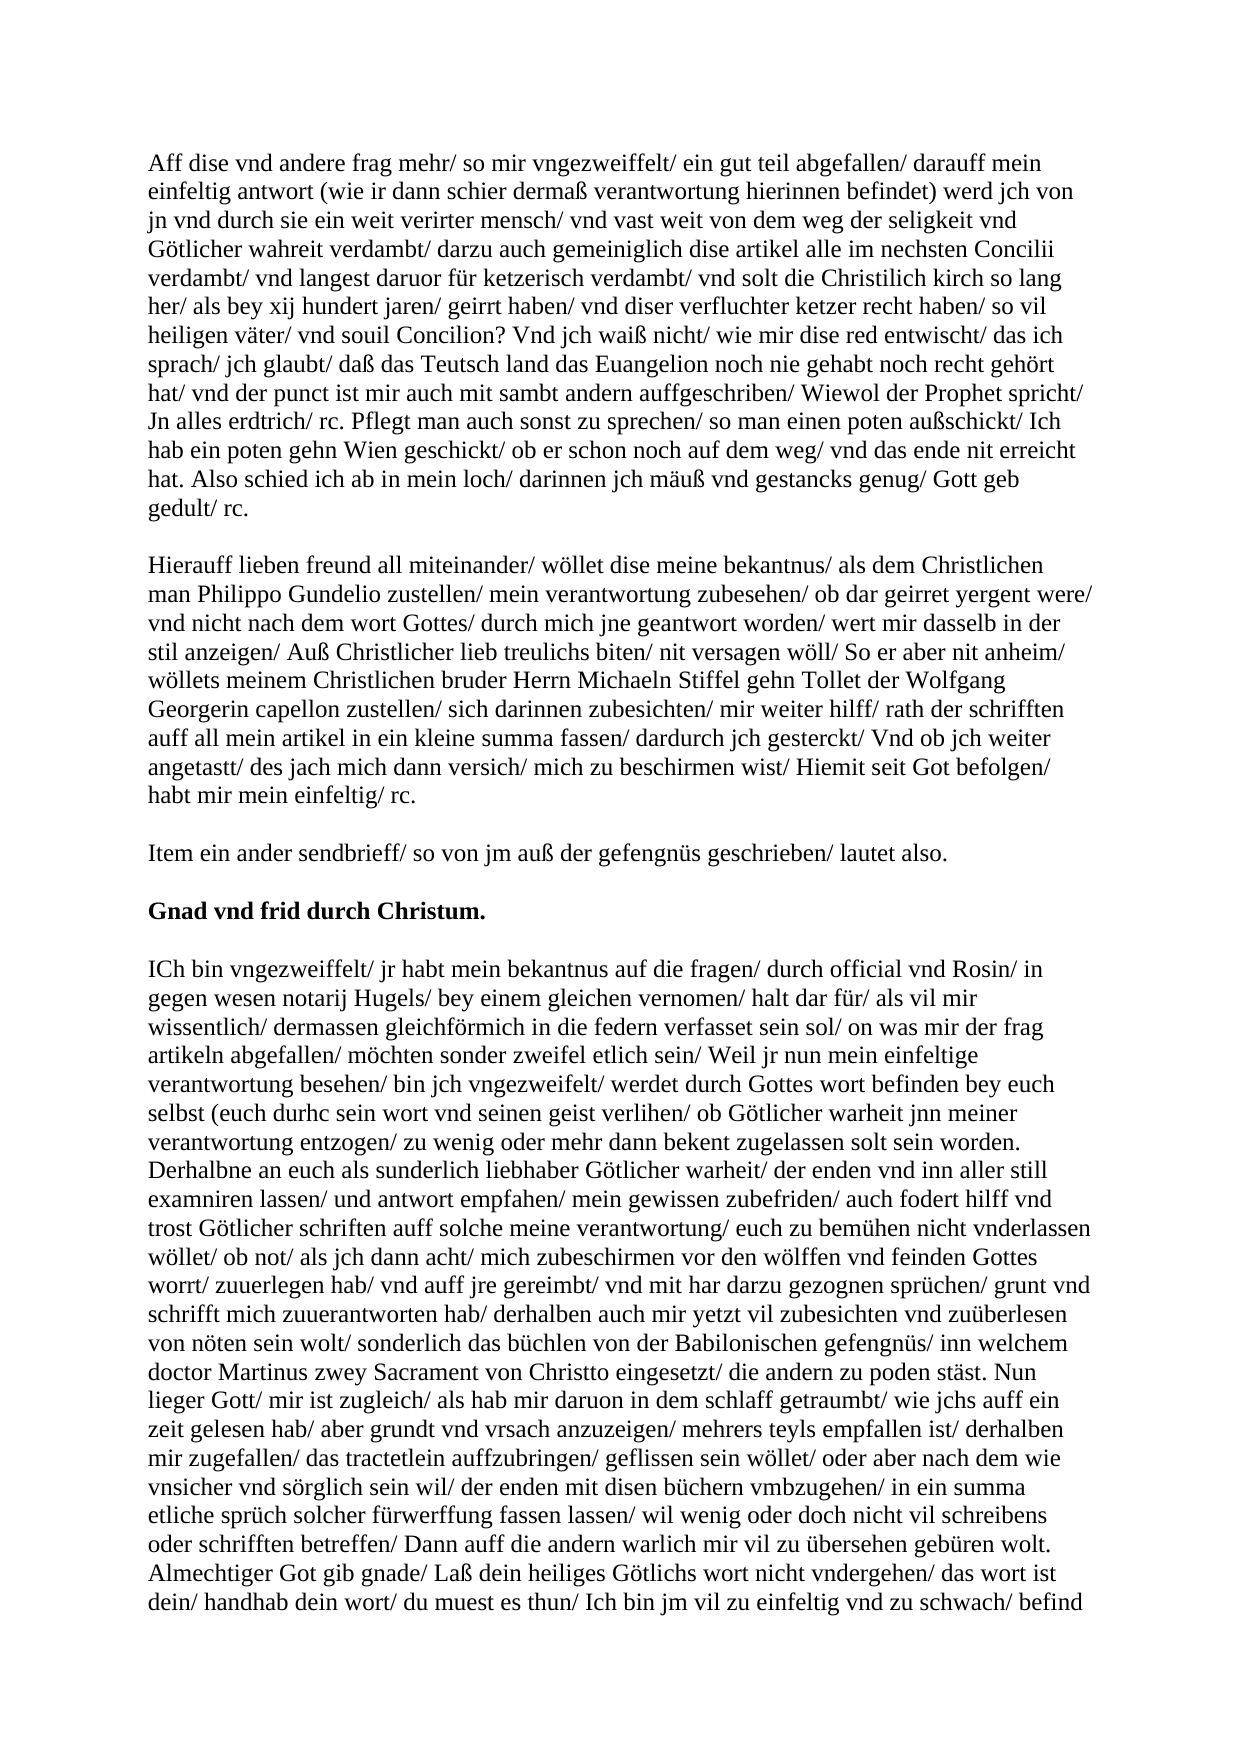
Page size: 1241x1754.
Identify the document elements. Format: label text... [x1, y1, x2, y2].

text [148, 954, 1093, 1616]
text Hierauff lieben freund all miteinander/ wöllet dise meine bekantnus/ als dem Christlichen man Philippo Gundelio zustellen/ mein verantwortung zubesehen/ ob dar geirret yergent were/ vnd nicht nach dem wort Gottes/ durch mich jne geantwort worden/ wert mir dasselb in der stil anzeigen/ Auß Christlicher lieb treulichs biten/ nit versagen wöll/ So er aber nit anheim/ wöllets meinem Christlichen bruder Herrn Michaeln Stiffel gehn Tollet der Wolfgang Georgerin capellon zustellen/ sich darinnen zubesichten/ mir weiter hilff/ rath der schrifften auff all mein artikel in ein kleine summa fassen/ dardurch jch gesterckt/ Vnd ob jch weiter angetastt/ des jach mich dann versich/ mich zu beschirmen wist/ Hiemit seit Got befolgen/ habt mir mein einfeltig/ rc. [148, 551, 1093, 809]
text Item ein ander sendbrieff/ so von jm auß der gefengnüs geschrieben/ lautet also. [148, 838, 1093, 867]
text Gnad vnd frid durch Christum. [148, 896, 1093, 925]
text Aff dise vnd andere frag mehr/ so mir vngezweiffelt/ ein gut teil abgefallen/ darauff mein einfeltig antwort (wie ir dann schier dermaß verantwortung hierinnen befindet) werd jch von jn vnd durch sie ein weit verirter mensch/ vnd vast weit von dem weg der seligkeit vnd Götlicher wahreit verdambt/ darzu auch gemeiniglich dise artikel alle im nechsten Concilii verdambt/ vnd langest daruor für ketzerisch verdambt/ vnd solt die Christilich kirch so lang her/ als bey xij hundert jaren/ geirrt haben/ vnd diser verfluchter ketzer recht haben/ so vil heiligen väter/ vnd souil Concilion? Vnd jch waiß nicht/ wie mir dise red entwischt/ das ich sprach/ jch glaubt/ daß das Teutsch land das Euangelion noch nie gehabt noch recht gehört hat/ vnd der punct ist mir auch mit sambt andern auffgeschriben/ Wiewol der Prophet spricht/ Jn alles erdtrich/ rc. Pflegt man auch sonst zu sprechen/ so man einen poten außschickt/ Ich hab ein poten gehn Wien geschickt/ ob er schon noch auf dem weg/ vnd das ende nit erreicht hat. Also schied ich ab in mein loch/ darinnen jch mäuß vnd gestancks genug/ Gott geb gedult/ rc. [148, 148, 1093, 521]
